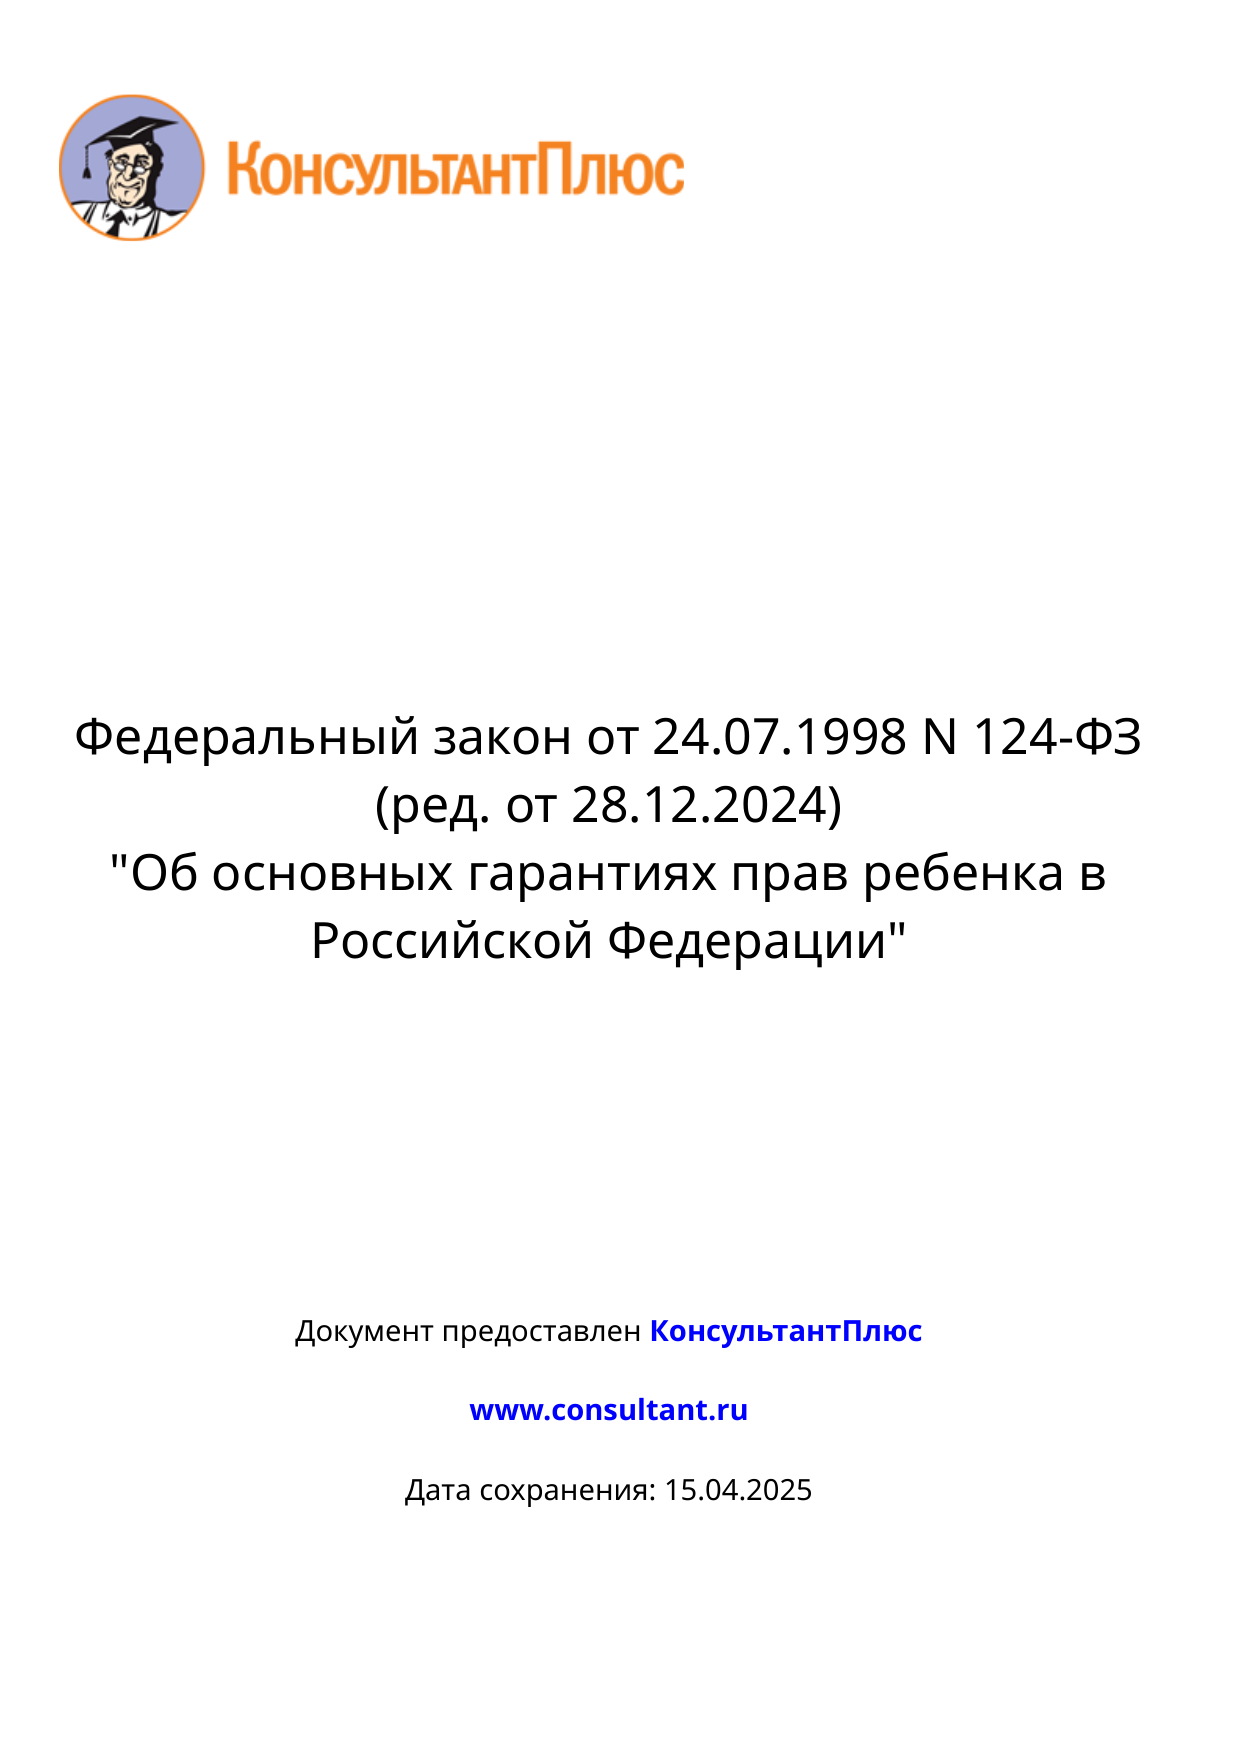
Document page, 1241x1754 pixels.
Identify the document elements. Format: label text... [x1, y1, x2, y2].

table_cell Документ предоставлен КонсультантПлюс www.consultant.ru Дата сохранения: 15.04.2025 [51, 1272, 1167, 1587]
table_cell Федеральный закон от 24.07.1998 N 124-ФЗ (ред. от 28.12.2024) "Об основных гарантиях прав ребенка в Российской Федерации" [51, 403, 1167, 1272]
table_header [51, 88, 1167, 403]
picture [59, 93, 684, 243]
